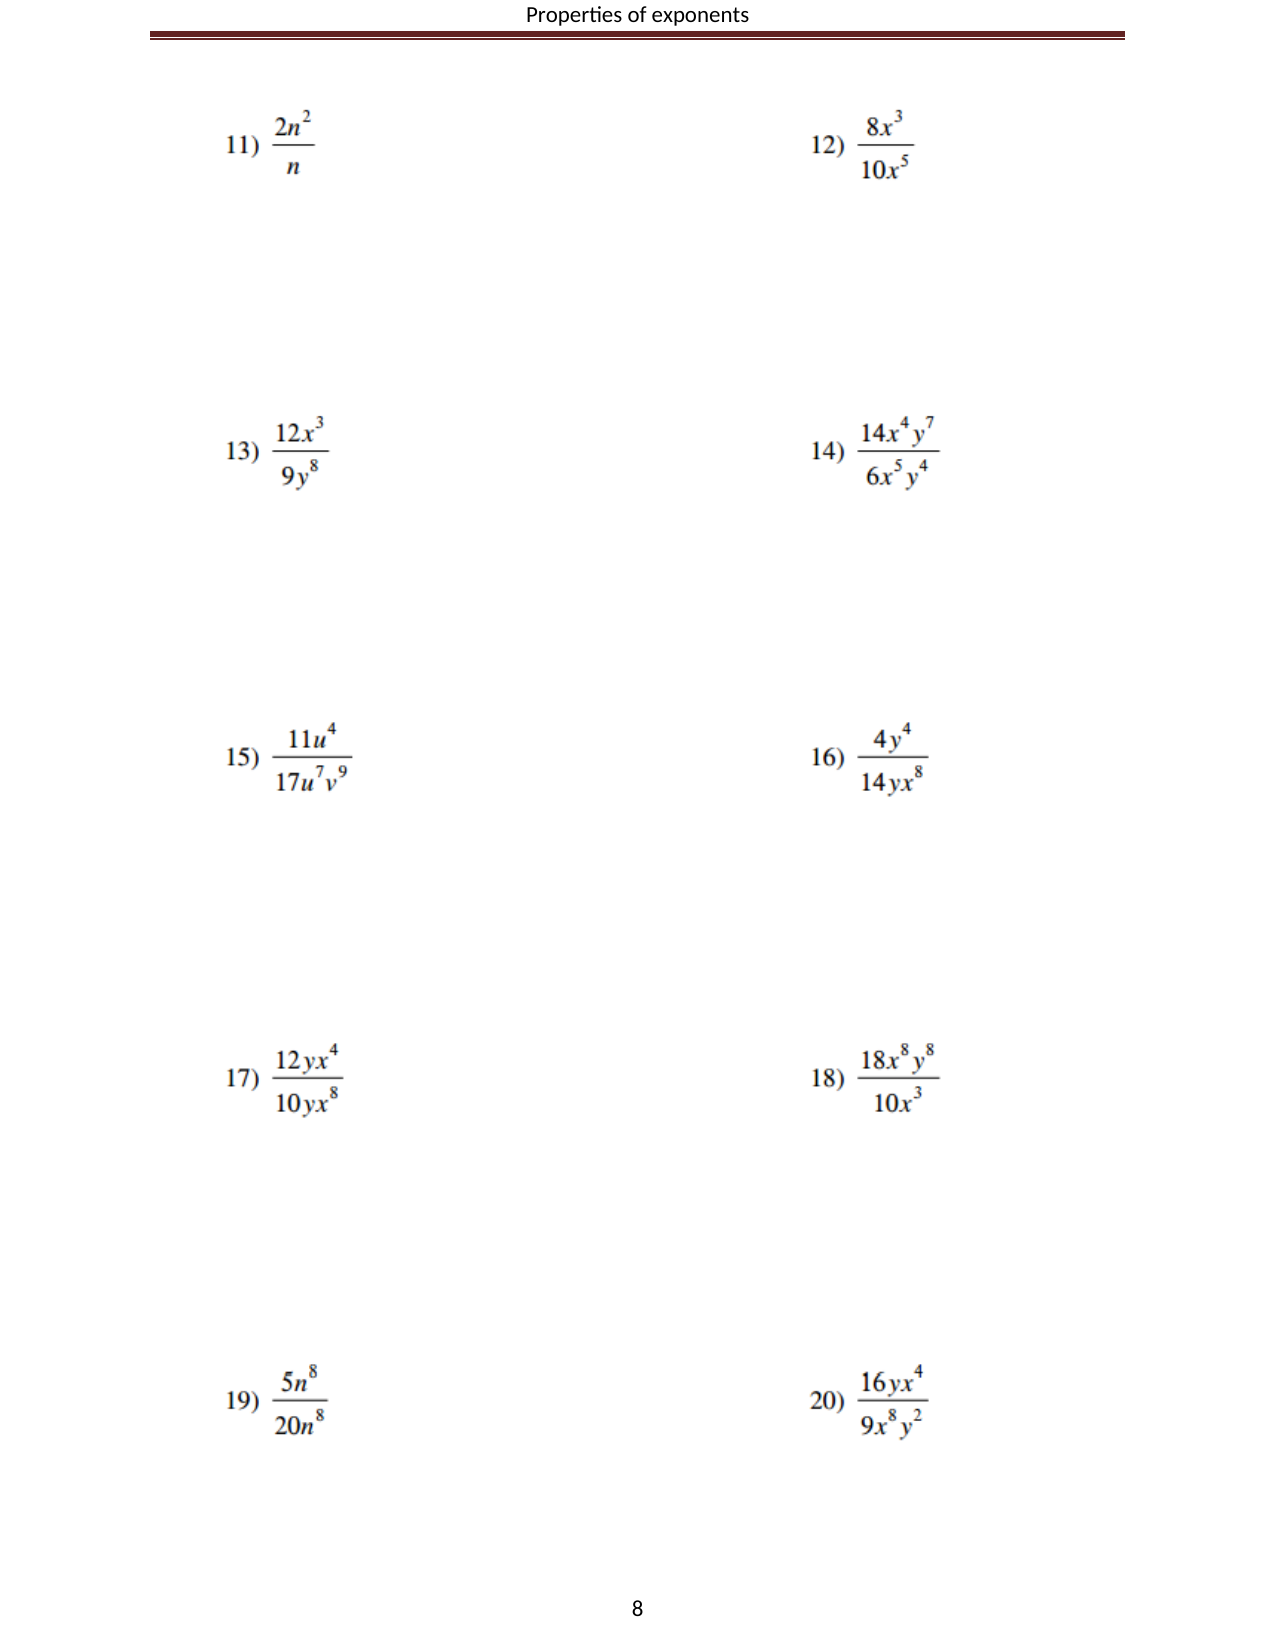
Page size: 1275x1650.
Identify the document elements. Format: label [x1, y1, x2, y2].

picture [150, 84, 1108, 1482]
